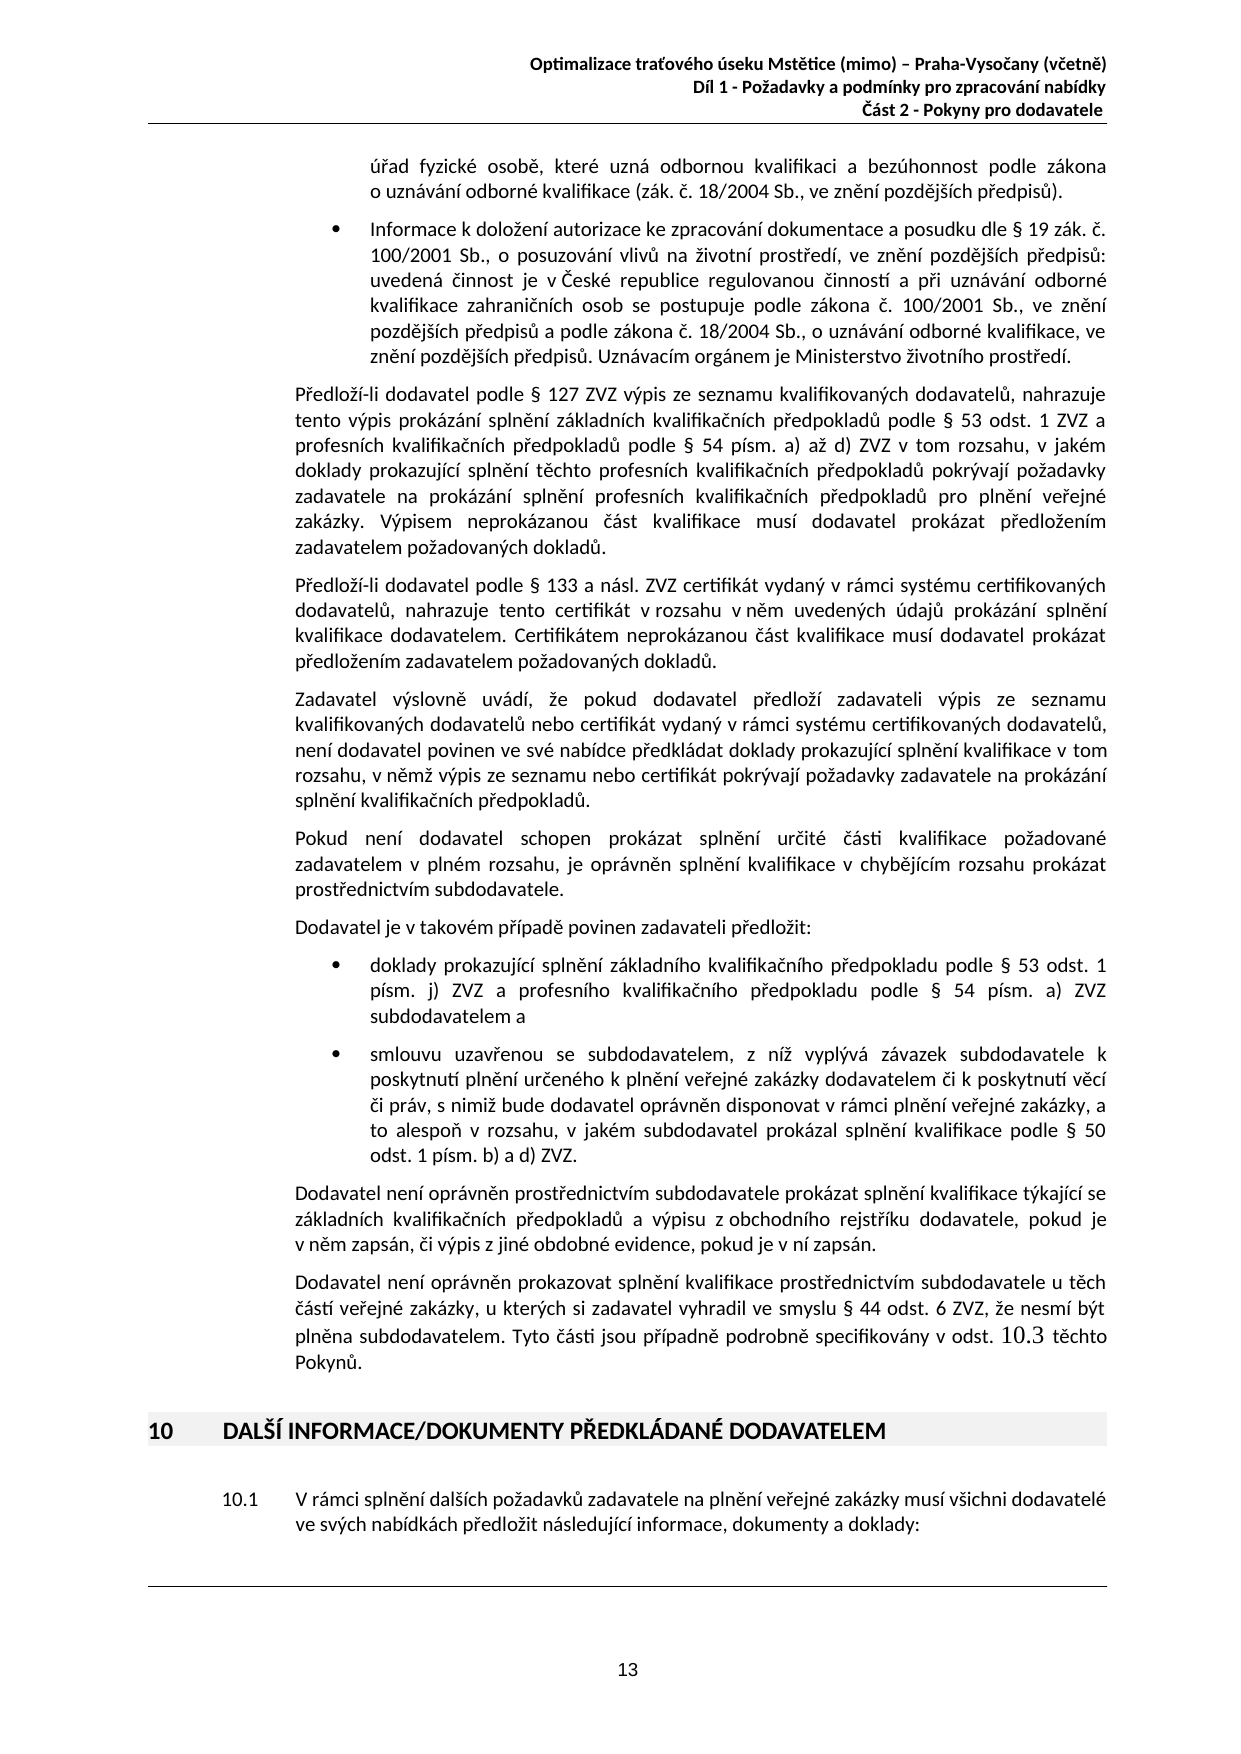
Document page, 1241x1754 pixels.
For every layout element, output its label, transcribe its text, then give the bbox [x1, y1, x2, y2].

list V rámci splnění dalších požadavků zadavatele na plnění veřejné zakázky musí všichni dodavatelé ve svých nabídkách předložit následující informace, dokumenty a doklady: [221, 1486, 1107, 1537]
text Pokud není dodavatel schopen prokázat splnění určité části kvalifikace požadované zadavatelem v plném rozsahu, je oprávněn splnění kvalifikace v chybějícím rozsahu prokázat prostřednictvím subdodavatele. [295, 826, 1107, 902]
text Dodavatel je v takovém případě povinen zadavateli předložit: [295, 914, 1107, 940]
text Předloží-li dodavatel podle § 133 a násl. ZVZ certifikát vydaný v rámci systému certifikovaných dodavatelů, nahrazuje tento certifikát v rozsahu v něm uvedených údajů prokázání splnění kvalifikace dodavatelem. Certifikátem neprokázanou část kvalifikace musí dodavatel prokázat předložením zadavatelem požadovaných dokladů. [295, 572, 1107, 673]
text Předloží-li dodavatel podle § 127 ZVZ výpis ze seznamu kvalifikovaných dodavatelů, nahrazuje tento výpis prokázání splnění základních kvalifikačních předpokladů podle § 53 odst. 1 ZVZ a profesních kvalifikačních předpokladů podle § 54 písm. a) až d) ZVZ v tom rozsahu, v jakém doklady prokazující splnění těchto profesních kvalifikačních předpokladů pokrývají požadavky zadavatele na prokázání splnění profesních kvalifikačních předpokladů pro plnění veřejné zakázky. Výpisem neprokázanou část kvalifikace musí dodavatel prokázat předložením zadavatelem požadovaných dokladů. [295, 381, 1107, 559]
text Dodavatel není oprávněn prostřednictvím subdodavatele prokázat splnění kvalifikace týkající se základních kvalifikačních předpokladů a výpisu z obchodního rejstříku dodavatele, pokud je v něm zapsán, či výpis z jiné obdobné evidence, pokud je v ní zapsán. [295, 1181, 1107, 1257]
list Informace k doložení autorizace ke zpracování dokumentace a posudku dle § 19 zák. č. 100/2001 Sb., o posuzování vlivů na životní prostředí, ve znění pozdějších předpisů: uvedená činnost je v České republice regulovanou činností a při uznávání odborné kvalifikace zahraničních osob se postupuje podle zákona č. 100/2001 Sb., ve znění pozdějších předpisů a podle zákona č. 18/2004 Sb., o uznávání odborné kvalifikace, ve znění pozdějších předpisů. Uznávacím orgánem je Ministerstvo životního prostředí. [332, 216, 1107, 369]
list doklady prokazující splnění základního kvalifikačního předpokladu podle § 53 odst. 1 písm. j) ZVZ a profesního kvalifikačního předpokladu podle § 54 písm. a) ZVZ subdodavatelem a [332, 952, 1107, 1028]
text Dodavatel není oprávněn prokazovat splnění kvalifikace prostřednictvím subdodavatele u těch částí veřejné zakázky, u kterých si zadavatel vyhradil ve smyslu § 44 odst. 6 ZVZ, že nesmí být plněna subdodavatelem. Tyto části jsou případně podrobně specifikovány v odst. 10.3 těchto Pokynů. [295, 1269, 1107, 1374]
subtitle DALŠÍ INFORMACE/DOKUMENTY PŘEDKLÁDANÉ DODAVATELEM [148, 1412, 1107, 1446]
text Zadavatel výslovně uvádí, že pokud dodavatel předloží zadavateli výpis ze seznamu kvalifikovaných dodavatelů nebo certifikát vydaný v rámci systému certifikovaných dodavatelů, není dodavatel povinen ve své nabídce předkládat doklady prokazující splnění kvalifikace v tom rozsahu, v němž výpis ze seznamu nebo certifikát pokrývají požadavky zadavatele na prokázání splnění kvalifikačních předpokladů. [295, 686, 1107, 813]
list smlouvu uzavřenou se subdodavatelem, z níž vyplývá závazek subdodavatele k poskytnutí plnění určeného k plnění veřejné zakázky dodavatelem či k poskytnutí věcí či práv, s nimiž bude dodavatel oprávněn disponovat v rámci plnění veřejné zakázky, a to alespoň v rozsahu, v jakém subdodavatel prokázal splnění kvalifikace podle § 50 odst. 1 písm. b) a d) ZVZ. [332, 1041, 1107, 1168]
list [332, 153, 1107, 204]
